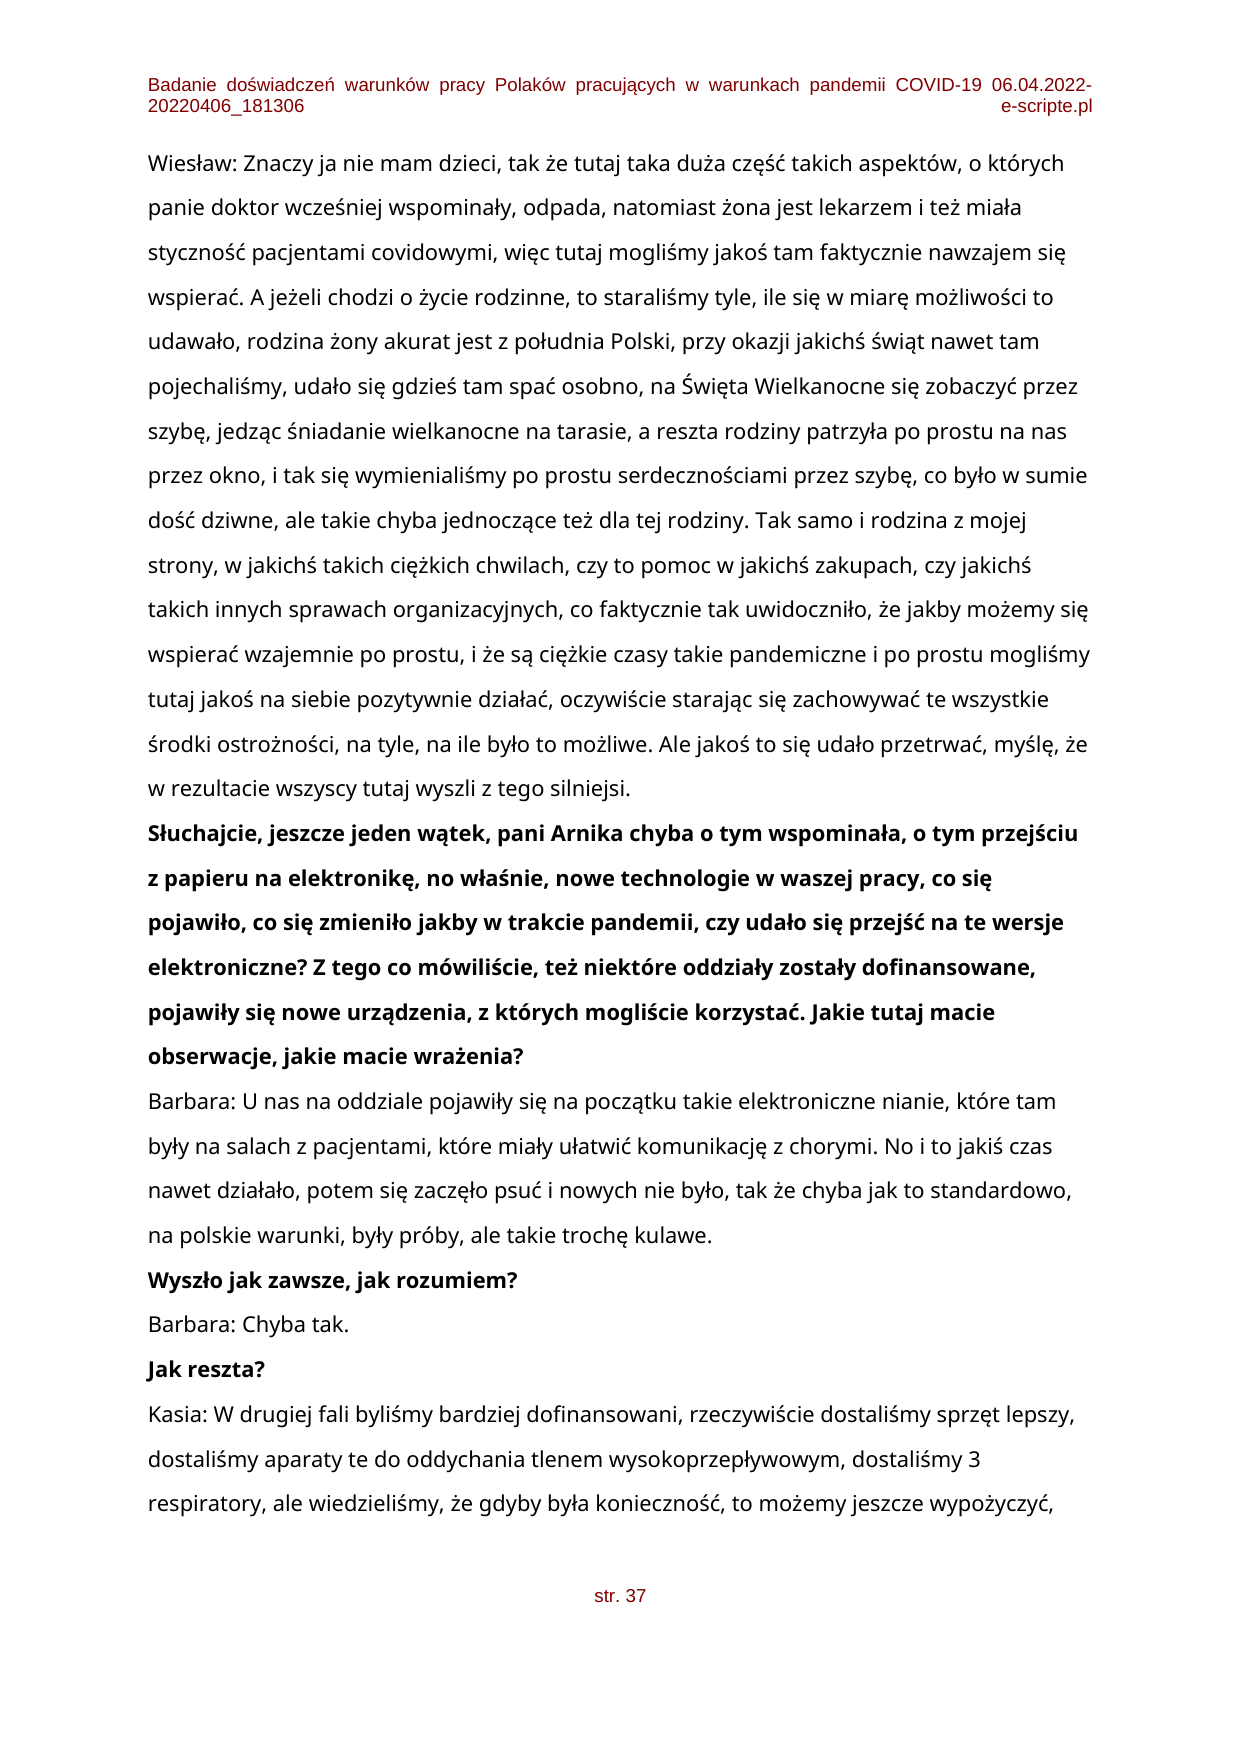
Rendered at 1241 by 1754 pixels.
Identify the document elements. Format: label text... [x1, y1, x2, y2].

text Jak reszta? [148, 1354, 1093, 1384]
text Słuchajcie, jeszcze jeden wątek, pani Arnika chyba o tym wspominała, o tym przejściu z papieru na elektronikę, no właśnie, nowe technologie w waszej pracy, co się pojawiło, co się zmieniło jakby w trakcie pandemii, czy udało się przejść na te wersje elektroniczne? Z tego co mówiliście, też niektóre oddziały zostały dofinansowane, pojawiły się nowe urządzenia, z których mogliście korzystać. Jakie tutaj macie obserwacje, jakie macie wrażenia? [148, 818, 1093, 1071]
text Barbara: Chyba tak. [148, 1309, 1093, 1339]
text Wiesław: Znaczy ja nie mam dzieci, tak że tutaj taka duża część takich aspektów, o których panie doktor wcześniej wspominały, odpada, natomiast żona jest lekarzem i też miała styczność pacjentami covidowymi, więc tutaj mogliśmy jakoś tam faktycznie nawzajem się wspierać. A jeżeli chodzi o życie rodzinne, to staraliśmy tyle, ile się w miarę możliwości to udawało, rodzina żony akurat jest z południa Polski, przy okazji jakichś świąt nawet tam pojechaliśmy, udało się gdzieś tam spać osobno, na Święta Wielkanocne się zobaczyć przez szybę, jedząc śniadanie wielkanocne na tarasie, a reszta rodziny patrzyła po prostu na nas przez okno, i tak się wymienialiśmy po prostu serdecznościami przez szybę, co było w sumie dość dziwne, ale takie chyba jednoczące też dla tej rodziny. Tak samo i rodzina z mojej strony, w jakichś takich ciężkich chwilach, czy to pomoc w jakichś zakupach, czy jakichś takich innych sprawach organizacyjnych, co faktycznie tak uwidoczniło, że jakby możemy się wspierać wzajemnie po prostu, i że są ciężkie czasy takie pandemiczne i po prostu mogliśmy tutaj jakoś na siebie pozytywnie działać, oczywiście starając się zachowywać te wszystkie środki ostrożności, na tyle, na ile było to możliwe. Ale jakoś to się udało przetrwać, myślę, że w rezultacie wszyscy tutaj wyszli z tego silniejsi. [148, 148, 1093, 803]
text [148, 1399, 1093, 1518]
text Barbara: U nas na oddziale pojawiły się na początku takie elektroniczne nianie, które tam były na salach z pacjentami, które miały ułatwić komunikację z chorymi. No i to jakiś czas nawet działało, potem się zaczęło psuć i nowych nie było, tak że chyba jak to standardowo, na polskie warunki, były próby, ale takie trochę kulawe. [148, 1086, 1093, 1250]
text Wyszło jak zawsze, jak rozumiem? [148, 1265, 1093, 1294]
